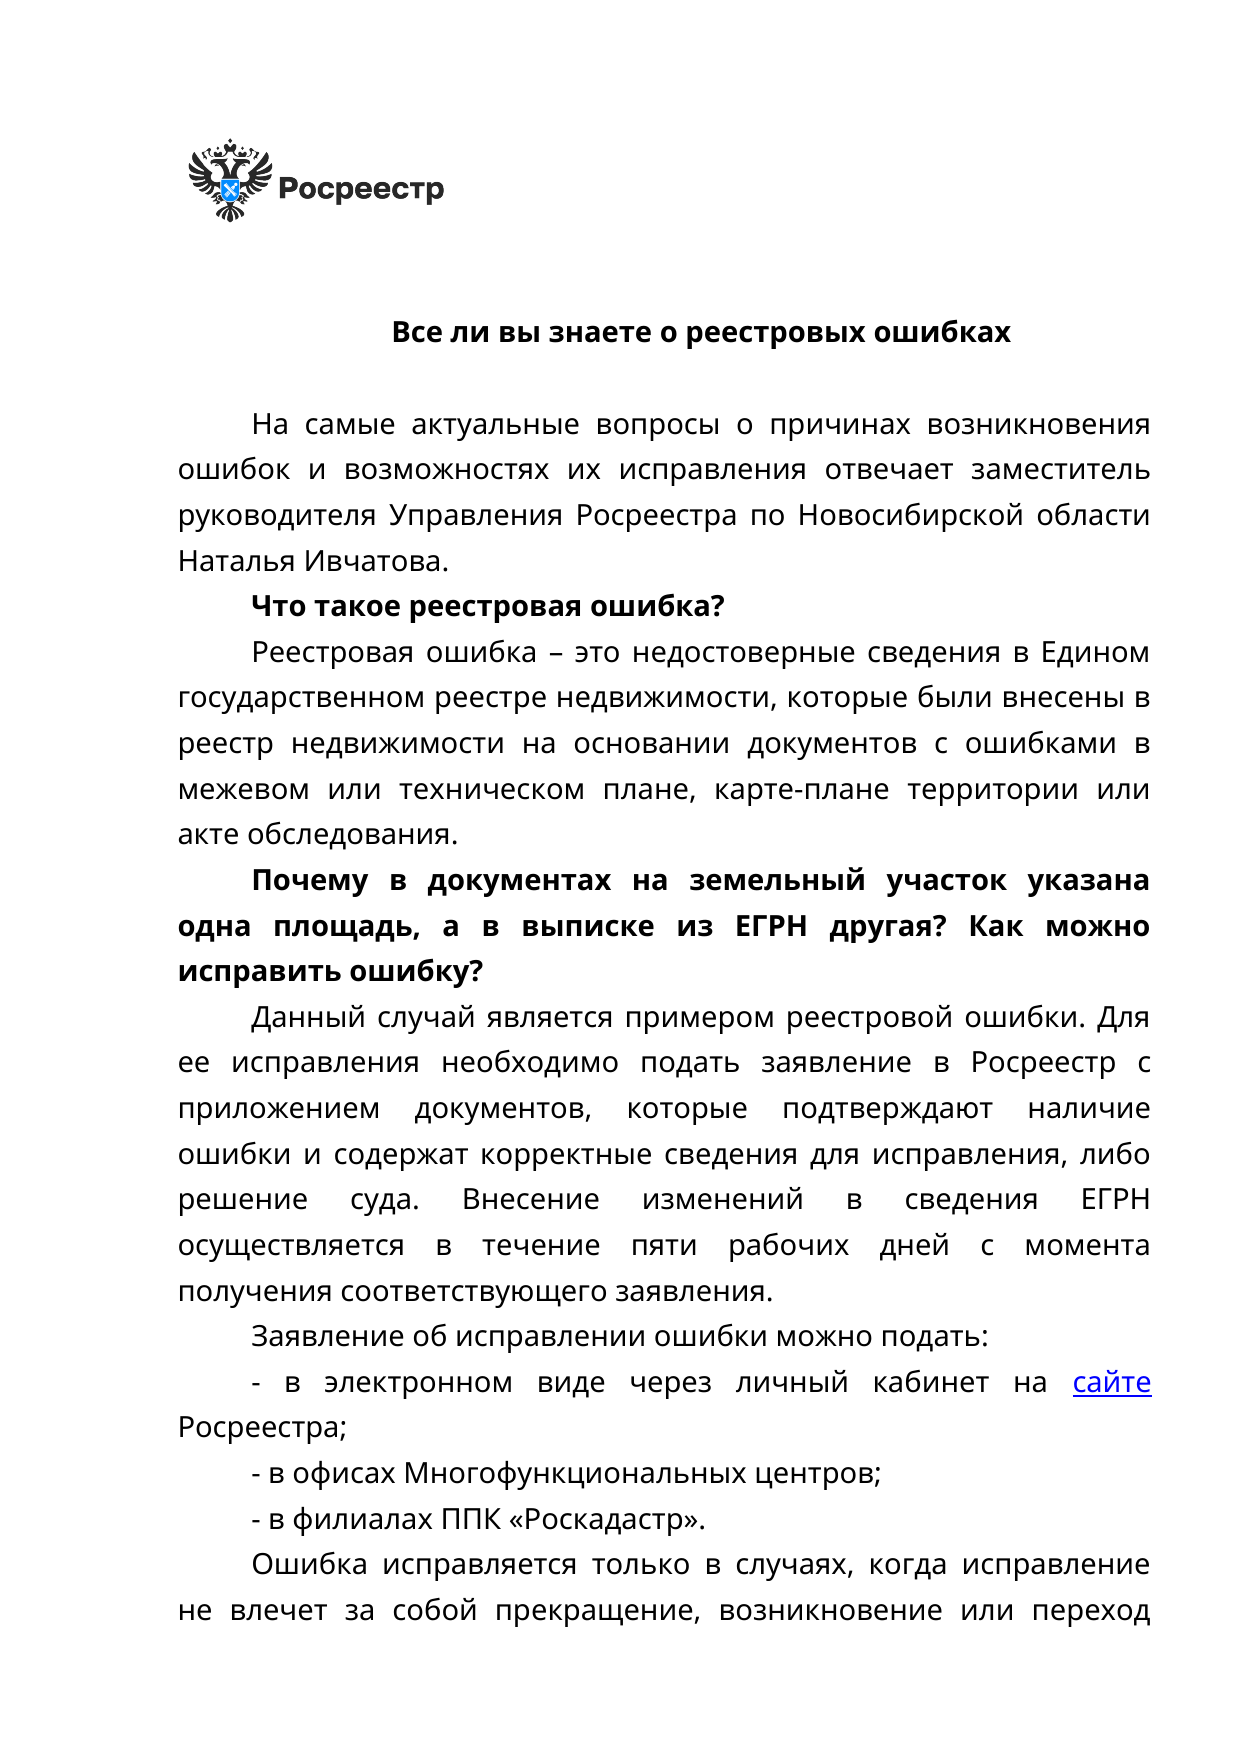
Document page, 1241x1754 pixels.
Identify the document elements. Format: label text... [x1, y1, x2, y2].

text Почему в документах на земельный участок указана одна площадь, а в выписке из ЕГРН другая? Как можно исправить ошибку? [177, 859, 1152, 990]
text - в электронном виде через личный кабинет на сайте Росреестра; [177, 1361, 1152, 1446]
text Реестровая ошибка – это недостоверные сведения в Едином государственном реестре недвижимости, которые были внесены в реестр недвижимости на основании документов с ошибками в межевом или техническом плане, карте-плане территории или акте обследования. [177, 631, 1152, 853]
picture [177, 118, 464, 242]
text Все ли вы знаете о реестровых ошибках [177, 312, 1152, 351]
text На самые актуальные вопросы о причинах возникновения ошибок и возможностях их исправления отвечает заместитель руководителя Управления Росреестра по Новосибирской области Наталья Ивчатова. [177, 403, 1152, 579]
text Данный случай является примером реестровой ошибки. Для ее исправления необходимо подать заявление в Росреестр с приложением документов, которые подтверждают наличие ошибки и содержат корректные сведения для исправления, либо решение суда. Внесение изменений в сведения ЕГРН осуществляется в течение пяти рабочих дней с момента получения соответствующего заявления. [177, 996, 1152, 1309]
text - в филиалах ППК «Роскадастр». [177, 1498, 1152, 1538]
text Что такое реестровая ошибка? [177, 585, 1152, 625]
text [177, 1543, 1152, 1629]
text - в офисах Многофункциональных центров; [177, 1452, 1152, 1492]
text Заявление об исправлении ошибки можно подать: [177, 1315, 1152, 1355]
